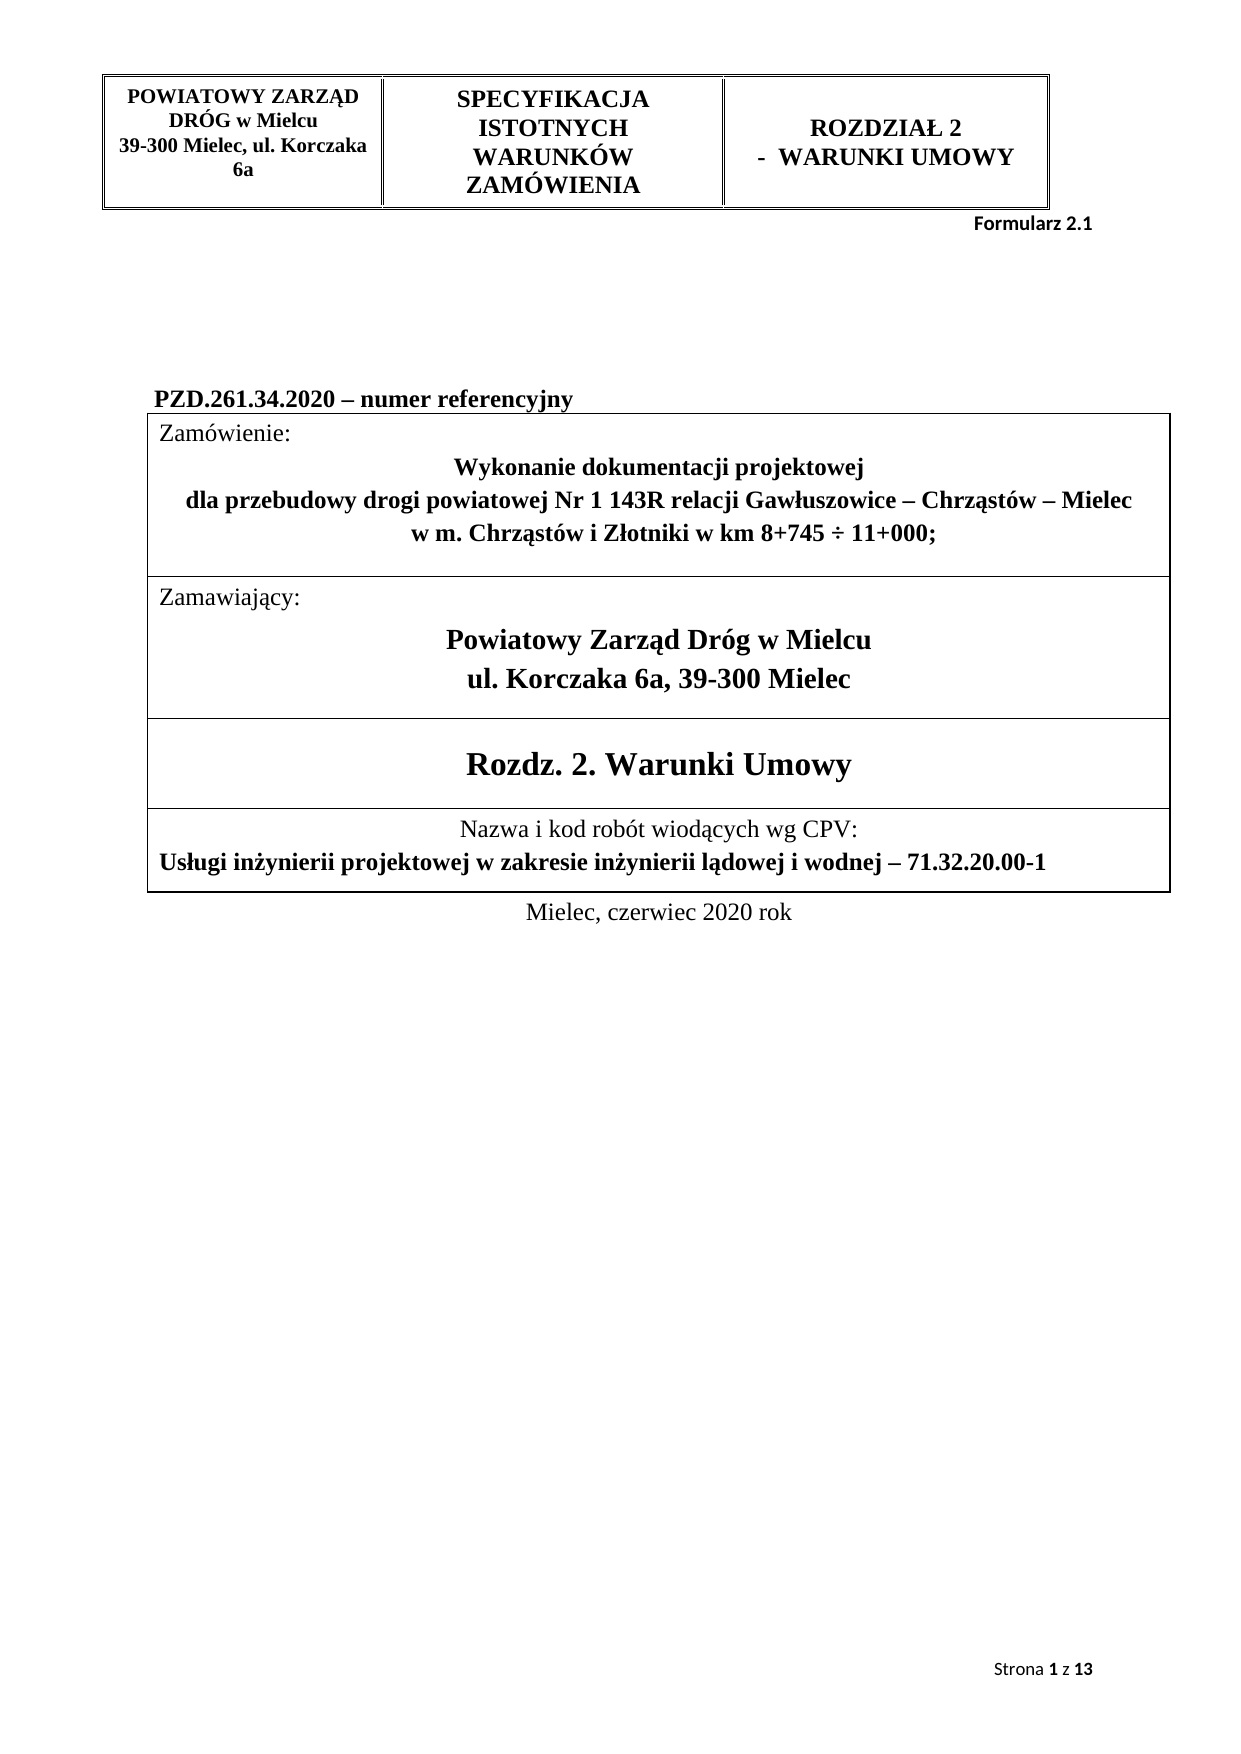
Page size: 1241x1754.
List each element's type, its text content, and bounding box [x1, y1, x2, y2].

table_cell Mielec, czerwiec 2020 rok [148, 893, 1170, 966]
title PZD.261.34.2020 – numer referencyjny [148, 384, 1093, 412]
table_cell Zamawiający: [148, 577, 1169, 616]
table_header Zamówienie: [148, 414, 1169, 452]
table_cell Wykonanie dokumentacji projektowej dla przebudowy drogi powiatowej Nr 1 143R relacji Gawłuszowice – Chrząstów – Mielec w m. Chrząstów i Złotniki w km 8+745 ÷ 11+000; [148, 452, 1169, 576]
table_cell Nazwa i kod robót wiodących wg CPV: Usługi inżynierii projektowej w zakresie inżynierii lądowej i wodnej – 71.32.20.00-1 [148, 809, 1169, 891]
table_cell Powiatowy Zarząd Dróg w Mielcu ul. Korczaka 6a, 39-300 Mielec [148, 616, 1169, 718]
table_cell Rozdz. 2. Warunki Umowy [148, 719, 1169, 808]
